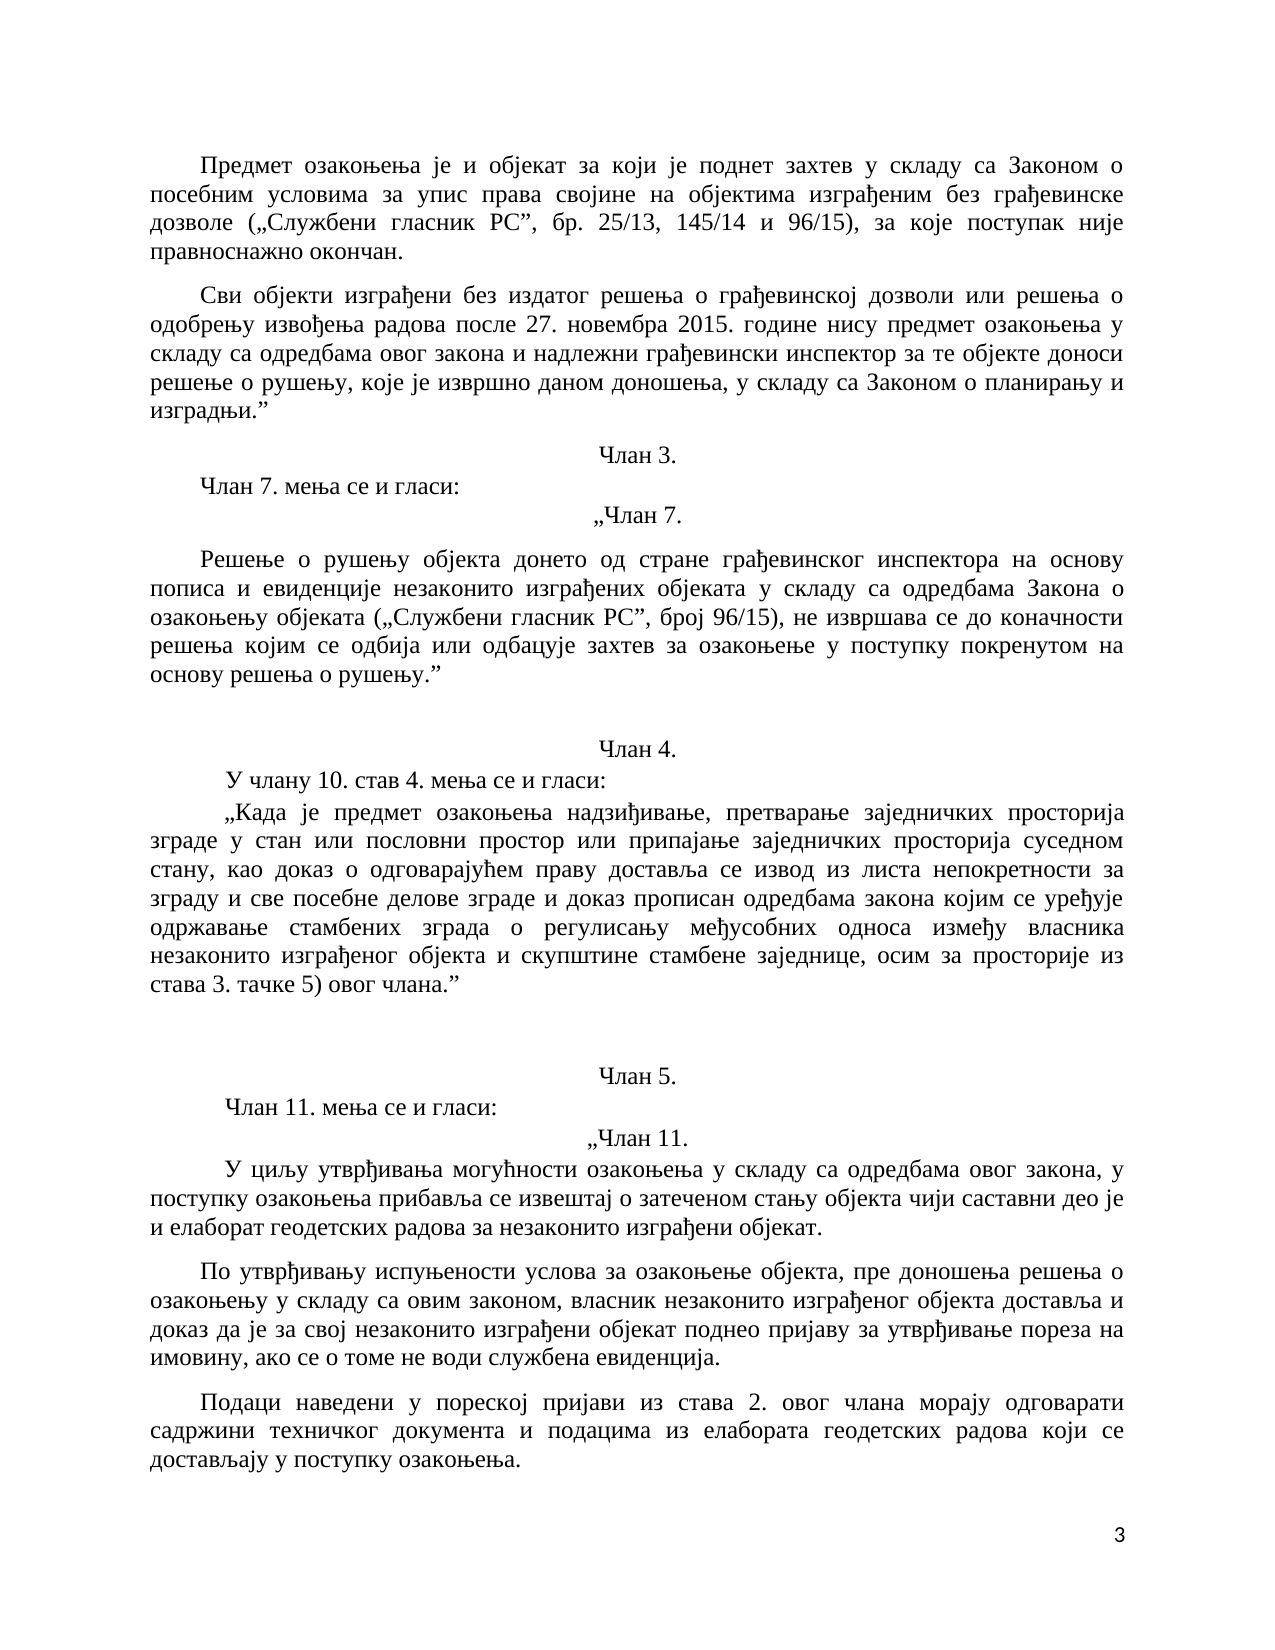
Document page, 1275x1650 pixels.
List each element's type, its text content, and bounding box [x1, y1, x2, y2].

text По утврђивању испуњености услова за озакоњење објекта, пре доношења решења о озакоњењу у складу са овим законом, власник незаконито изграђеног објекта доставља и доказ да је за свој незаконито изграђени објекат поднео пријаву за утврђивање пореза на имовину, ако се о томе не води службена евиденција. [150, 1256, 1125, 1371]
text Члан 7. мења се и гласи: [150, 471, 1125, 500]
text Члан 11. мења се и гласи: [150, 1092, 1125, 1121]
text У члану 10. став 4. мења се и гласи: [150, 766, 1125, 794]
text Члан 5. [150, 1061, 1125, 1090]
text Предмет озакоњења је и објекат за који је поднет захтев у складу са Законом о посебним условима за упис права својине на објектима изграђеним без грађевинске дозволе („Службени гласник РС”, бр. 25/13, 145/14 и 96/15), за које поступак није правноснажно окончан. [150, 150, 1125, 265]
text „Члан 7. [150, 500, 1125, 528]
text Решење о рушењу објекта донето од стране грађевинског инспектора на основу пописа и евиденције незаконито изграђених објеката у складу са одредбама Закона о озакоњењу објеката („Службени гласник РС”, број 96/15), не извршава се до коначности решења којим се одбија или одбацује захтев за озакоњење у поступку покренутом на основу решења о рушењу.ˮ [150, 544, 1125, 688]
text „Члан 11. [150, 1123, 1125, 1152]
text Сви објекти изграђени без издатог решења о грађевинској дозволи или решења о одобрењу извођења радова после 27. новембра 2015. године нису предмет озакоњења у складу са одредбама овог закона и надлежни грађевински инспектор за те објекте доноси решење о рушењу, које је извршно даном доношења, у складу са Законом о планирању и изградњи.ˮ [150, 281, 1125, 424]
text Члан 3. [150, 440, 1125, 469]
text „Када је предмет озакоњења надзиђивање, претварање заједничких просторија зграде у стан или пословни простор или припајање заједничких просторија суседном стану, као доказ о одговарајућем праву доставља се извод из листа непокретности за зграду и све посебне делове зграде и доказ прописан одредбама закона којим се уређује одржавање стамбених зграда о регулисању међусобних односа између власника незаконито изграђеног објекта и скупштине стамбене заједнице, осим за просторије из става 3. тачке 5) овог члана.ˮ [150, 797, 1125, 998]
text Члан 4. [150, 734, 1125, 763]
text Подаци наведени у пореској пријави из става 2. овог члана морају одговарати садржини техничког документа и подацима из елабората геодетских радова који се достављају у поступку озакоњења. [150, 1387, 1125, 1473]
text У циљу утврђивања могућности озакоњења у складу са одредбама овог закона, у поступку озакоњења прибавља се извештај о затеченом стању објекта чији саставни део је и елаборат геодетских радова за незаконито изграђени објекат. [150, 1154, 1125, 1241]
